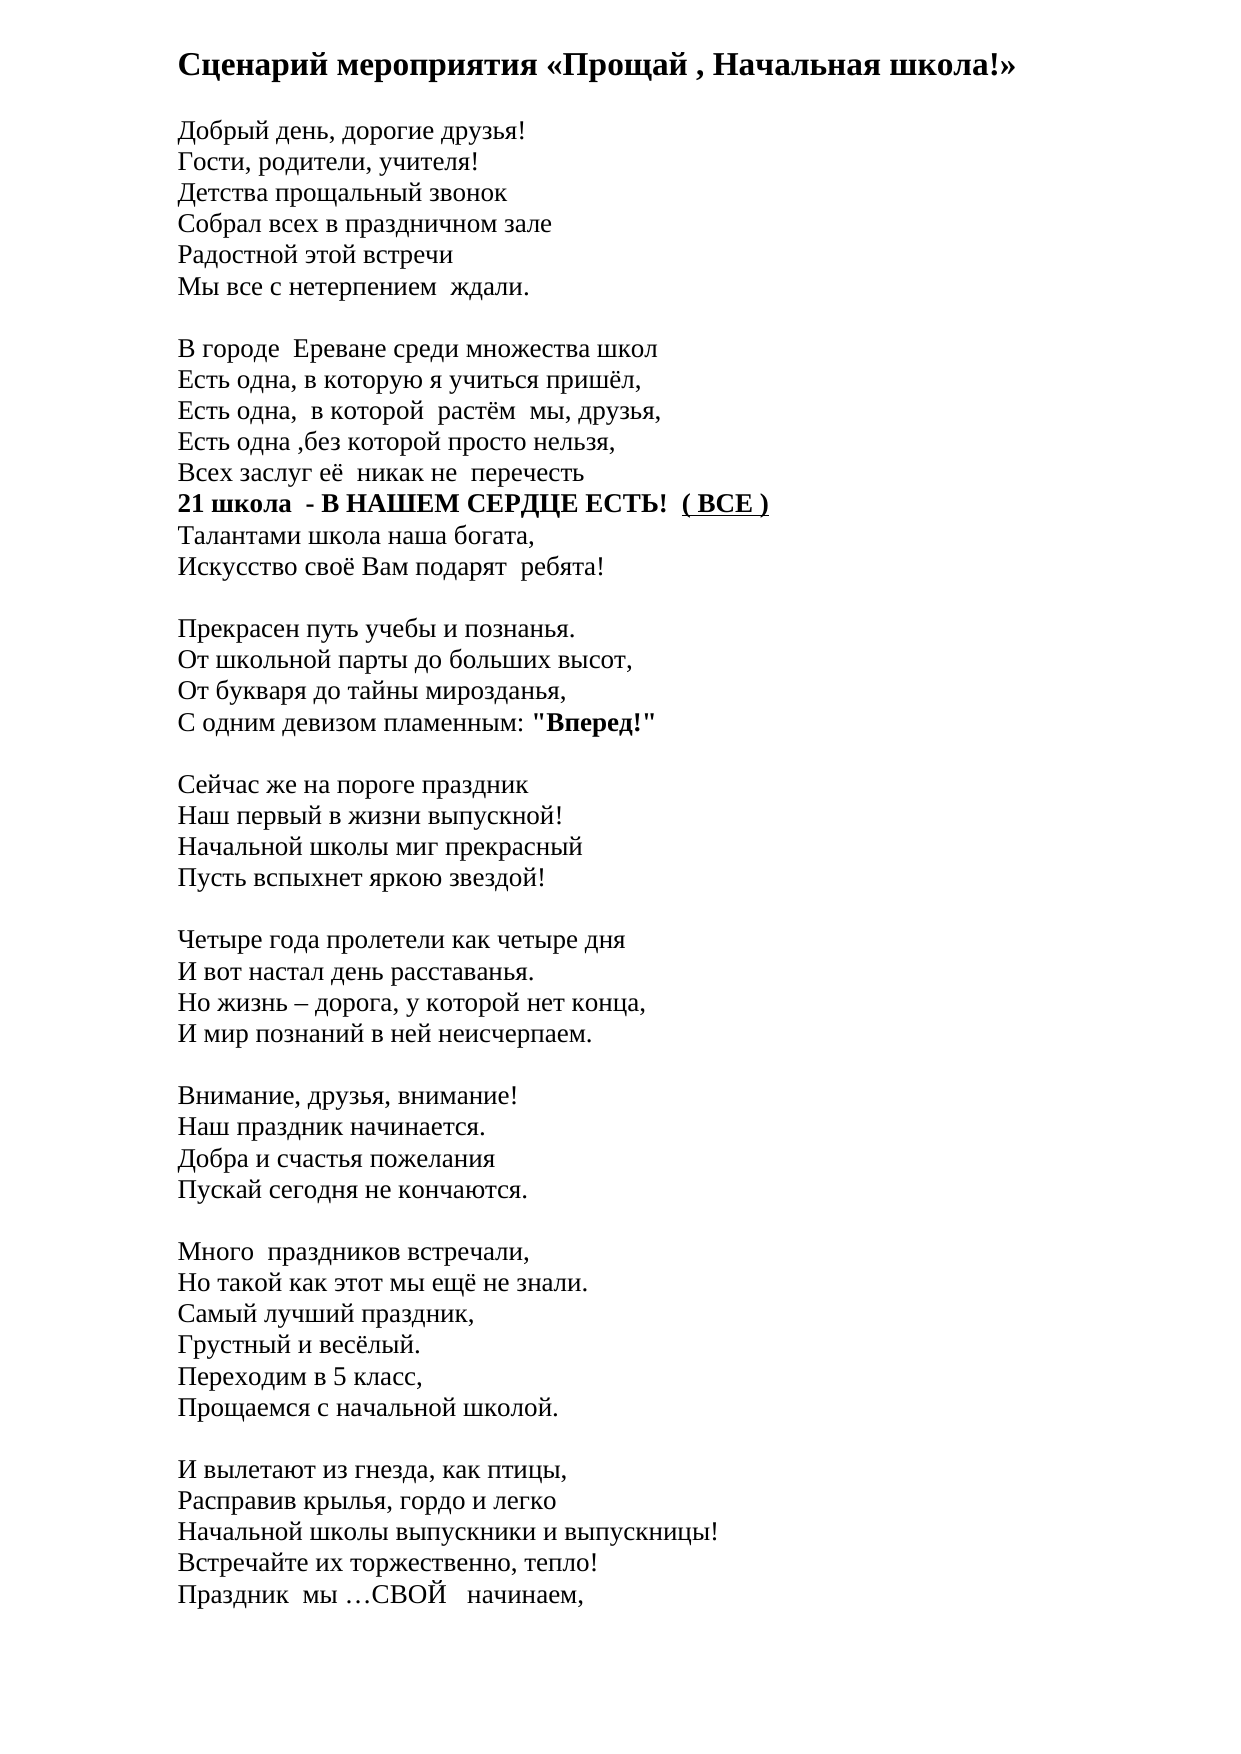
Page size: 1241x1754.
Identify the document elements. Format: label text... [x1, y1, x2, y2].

text Радостной этой встречи [177, 238, 1152, 269]
text Расправив крылья, гордо и легко [177, 1484, 1152, 1515]
text Прекрасен путь учебы и познанья. [177, 612, 1152, 643]
text Талантами школа наша богата, [177, 519, 1152, 550]
text Пусть вспыхнет яркою звездой! [177, 861, 1152, 892]
text Есть одна, в которую я учиться пришёл, [177, 363, 1152, 394]
text Начальной школы миг прекрасный [177, 830, 1152, 861]
text В городе Ереване среди множества школ [177, 332, 1152, 363]
text Всех заслуг её никак не перечесть [177, 456, 1152, 488]
text Мы все с нетерпением ждали. [177, 269, 1152, 301]
text Есть одна ,без которой просто нельзя, [177, 425, 1152, 456]
text Добрый день, дорогие друзья! [177, 114, 1152, 145]
text Прощаемся с начальной школой. [177, 1391, 1152, 1422]
text Пускай сегодня не кончаются. [177, 1173, 1152, 1204]
text Сейчас же на пороге праздник [177, 768, 1152, 799]
text От школьной парты до больших высот, [177, 643, 1152, 674]
text Внимание, друзья, внимание! [177, 1079, 1152, 1111]
text Наш первый в жизни выпускной! [177, 799, 1152, 830]
text И мир познаний в ней неисчерпаем. [177, 1017, 1152, 1048]
text Грустный и весёлый. [177, 1328, 1152, 1360]
text Много праздников встречали, [177, 1235, 1152, 1266]
text Но жизнь – дорога, у которой нет конца, [177, 986, 1152, 1017]
text Самый лучший праздник, [177, 1297, 1152, 1328]
text 21 школа - В НАШЕМ СЕРДЦЕ ЕСТЬ! ( ВСЕ ) [177, 488, 1152, 519]
text Четыре года пролетели как четыре дня [177, 924, 1152, 955]
text Есть одна, в которой растём мы, друзья, [177, 394, 1152, 425]
text И вылетают из гнезда, как птицы, [177, 1453, 1152, 1484]
text Наш праздник начинается. [177, 1111, 1152, 1142]
text Сценарий мероприятия «Прощай , Начальная школа!» [177, 44, 1152, 83]
text Но такой как этот мы ещё не знали. [177, 1266, 1152, 1297]
text Гости, родители, учителя! [177, 145, 1152, 176]
text Переходим в 5 класс, [177, 1360, 1152, 1391]
text От букваря до тайны мирозданья, [177, 674, 1152, 706]
text И вот настал день расставанья. [177, 955, 1152, 986]
text Праздник мы …СВОЙ начинаем, [177, 1578, 1152, 1609]
text Искусство своё Вам подарят ребята! [177, 550, 1152, 581]
text Добра и счастья пожелания [177, 1142, 1152, 1173]
text Детства прощальный звонок [177, 176, 1152, 207]
text Собрал всех в праздничном зале [177, 207, 1152, 238]
text Начальной школы выпускники и выпускницы! [177, 1515, 1152, 1547]
text Встречайте их торжественно, тепло! [177, 1547, 1152, 1578]
text С одним девизом пламенным: "Вперед!" [177, 706, 1152, 737]
